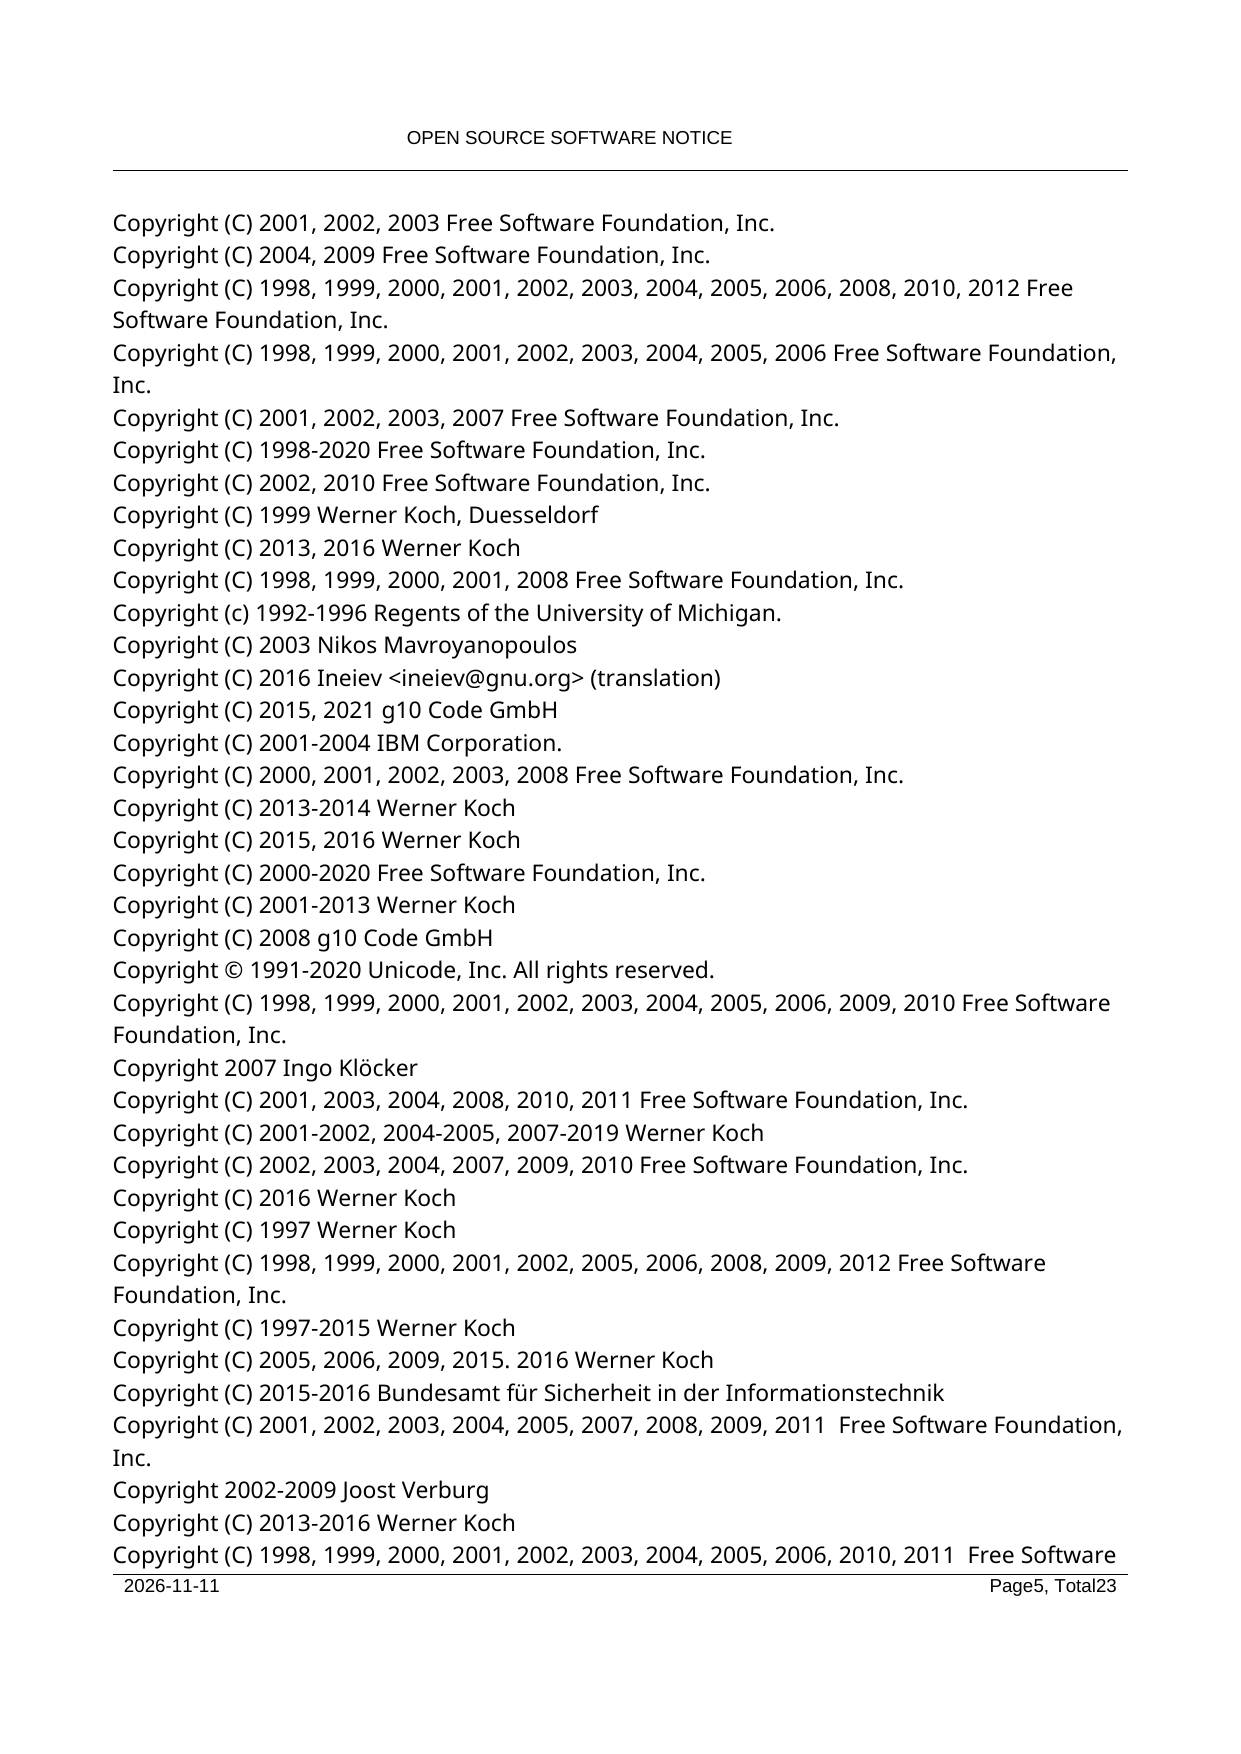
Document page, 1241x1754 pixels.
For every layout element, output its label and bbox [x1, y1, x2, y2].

text [112, 206, 1128, 1571]
